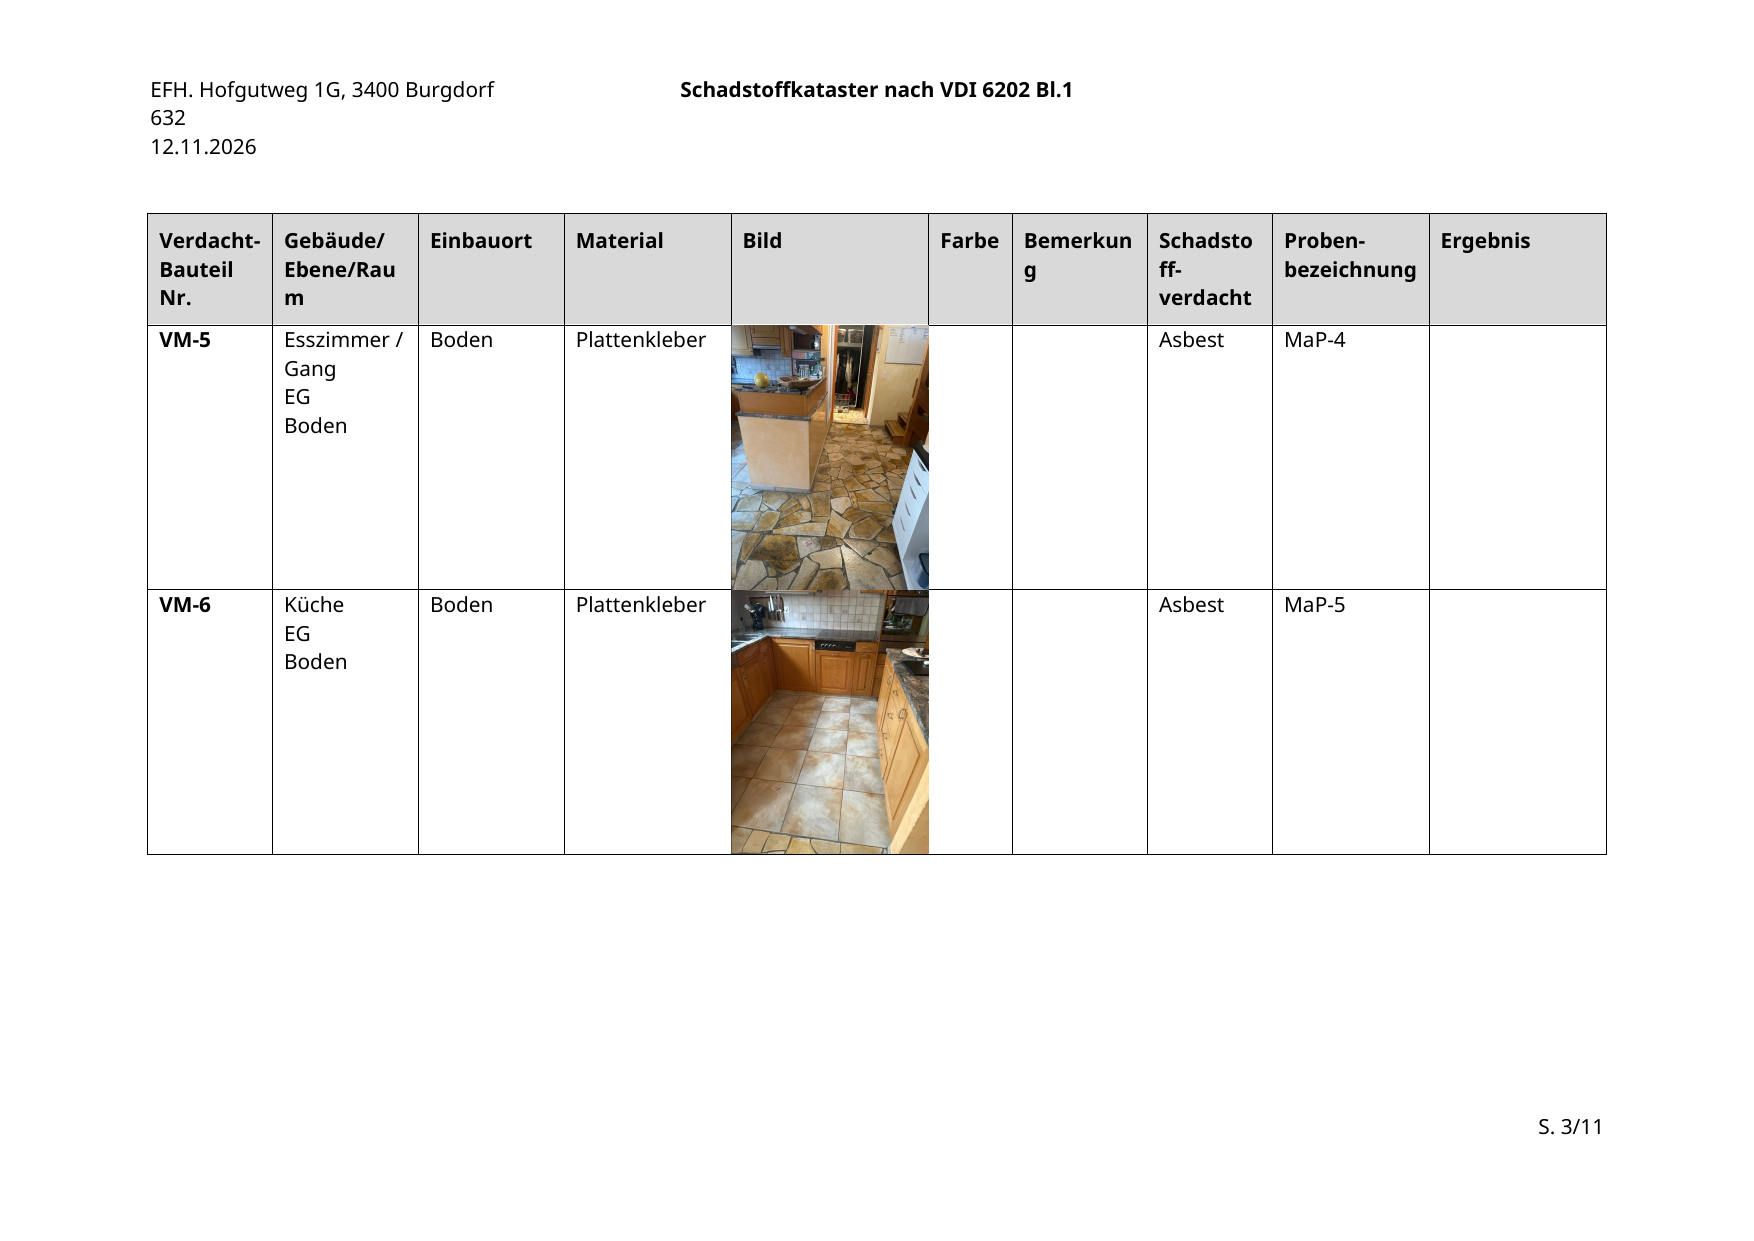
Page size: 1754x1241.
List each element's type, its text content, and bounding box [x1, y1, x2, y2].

table_header Gebäude/ Ebene/Raum [273, 214, 418, 324]
table_cell Küche EG Boden [273, 590, 418, 854]
table_header Bild [732, 214, 928, 324]
table_header Verdacht-Bauteil Nr. [148, 214, 272, 324]
table_cell [1013, 326, 1147, 589]
table_cell Asbest [1148, 326, 1272, 589]
table_header Schadstoff-verdacht [1148, 214, 1272, 324]
table_header Proben-bezeichnung [1273, 214, 1429, 324]
table_cell [929, 326, 1012, 589]
table_header Farbe [929, 214, 1012, 324]
table_cell MaP-5 [1273, 590, 1429, 854]
picture [731, 325, 929, 854]
table_cell [1430, 326, 1606, 589]
table_cell Boden [419, 326, 564, 589]
table_cell VM-5 [148, 326, 272, 589]
table_cell VM-6 [148, 590, 272, 854]
table_cell [1430, 590, 1606, 854]
table_cell Plattenkleber [565, 326, 731, 589]
table_header Bemerkung [1013, 214, 1147, 324]
table_cell [929, 590, 1012, 854]
table_cell Asbest [1148, 590, 1272, 854]
table_header Ergebnis [1430, 214, 1606, 324]
table_cell Esszimmer / Gang EG Boden [273, 326, 418, 589]
table_cell Boden [419, 590, 564, 854]
table_cell [1013, 590, 1147, 854]
table_cell MaP-4 [1273, 326, 1429, 589]
table_header Material [565, 214, 731, 324]
table_header Einbauort [419, 214, 564, 324]
table_cell Plattenkleber [565, 590, 731, 854]
